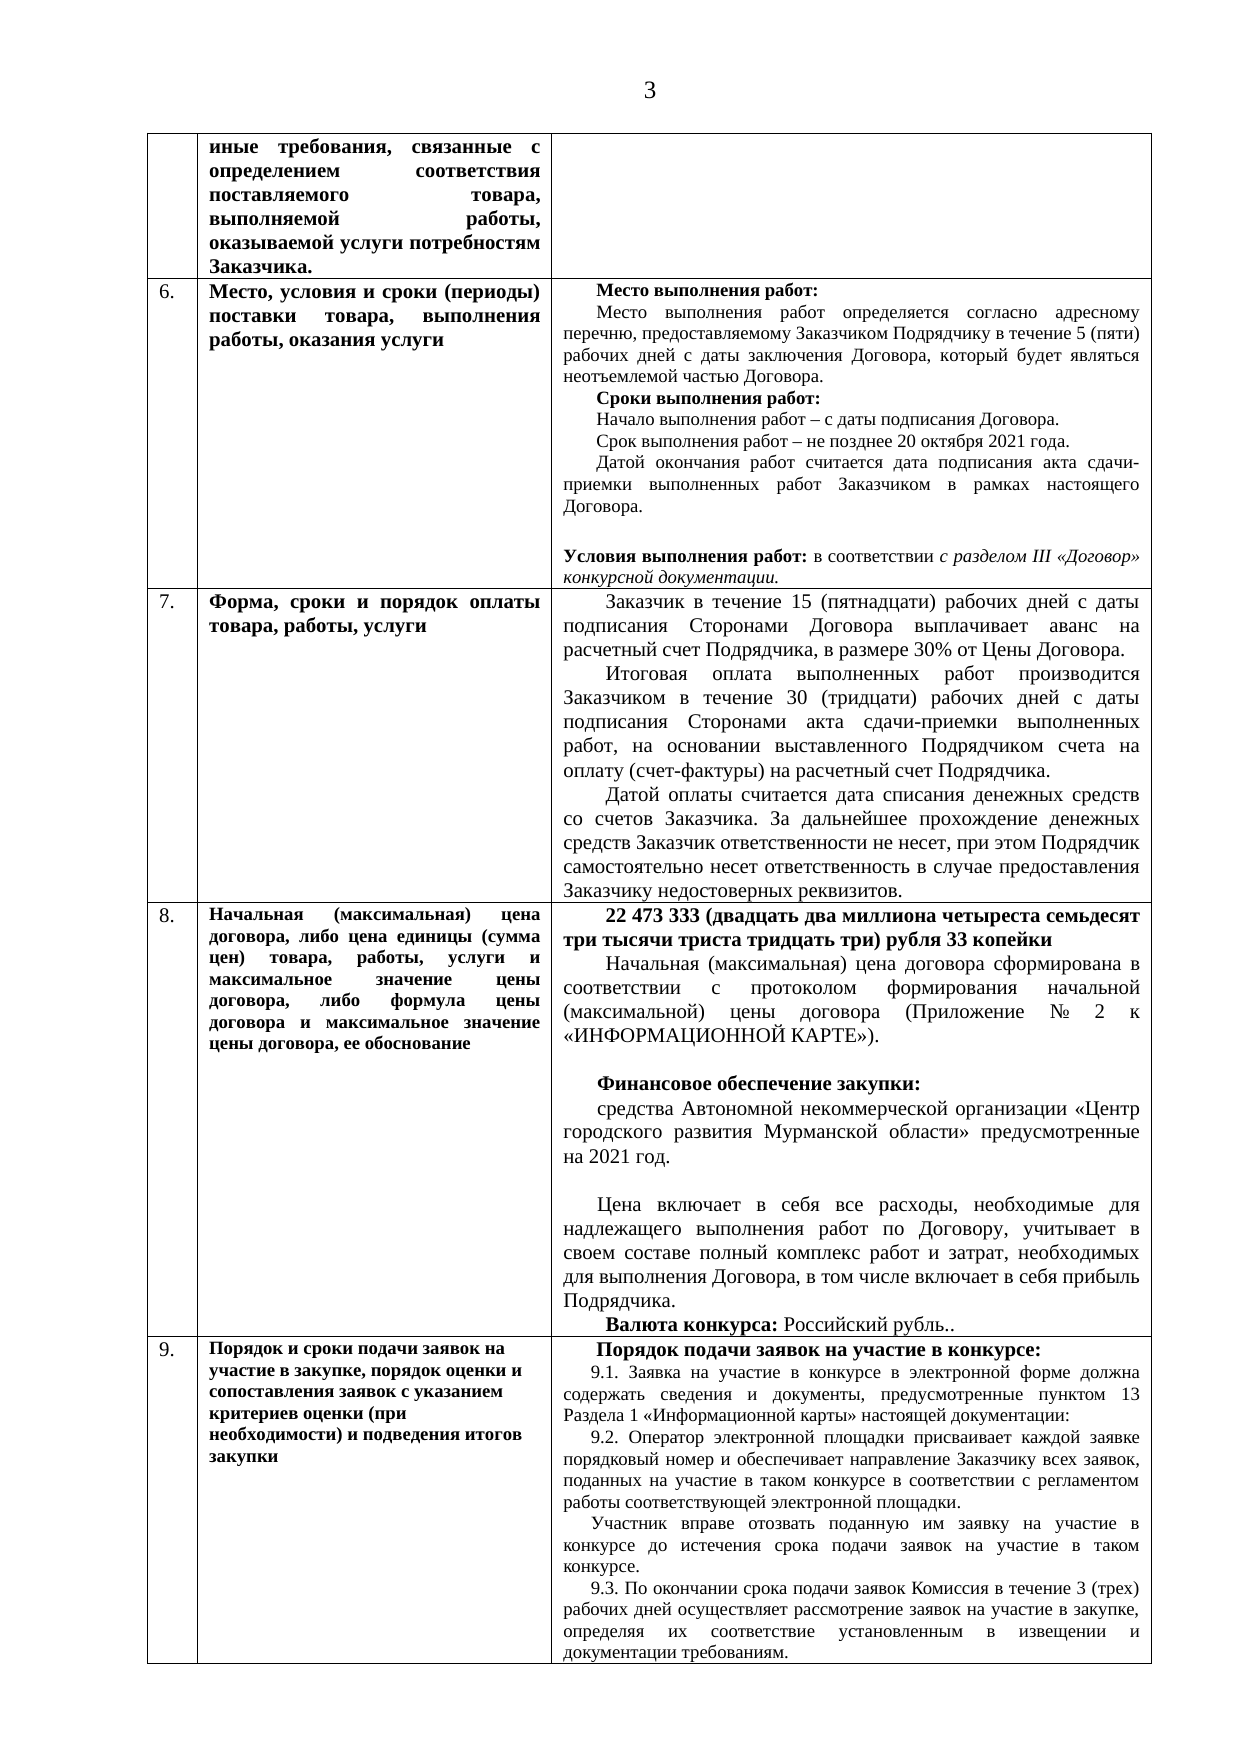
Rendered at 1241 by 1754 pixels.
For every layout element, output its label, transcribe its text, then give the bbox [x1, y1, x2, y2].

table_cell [198, 134, 551, 278]
table_cell [148, 279, 197, 588]
table_cell [148, 134, 197, 278]
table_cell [198, 1337, 551, 1663]
table_cell [148, 1337, 197, 1663]
table_cell Начальная (максимальная) цена договора, либо цена единицы (сумма цен) товара, работы, услуги и максимальное значение цены договора, либо формула цены договора и максимальное значение цены договора, ее обоснование [198, 903, 551, 1336]
table_cell 22 473 333 (двадцать два миллиона четыреста семьдесят три тысячи триста тридцать три) рубля 33 копейки Начальная (максимальная) цена договора сформирована в соответствии с протоколом формирования начальной (максимальной) цены договора (Приложение № 2 к «ИНФОРМАЦИОННОЙ КАРТЕ»). Финансовое обеспечение закупки: средства Автономной некоммерческой организации «Центр городского развития Мурманской области» предусмотренные на 2021 год. Цена включает в себя все расходы, необходимые для надлежащего выполнения работ по Договору, учитывает в своем составе полный комплекс работ и затрат, необходимых для выполнения Договора, в том числе включает в себя прибыль Подрядчика. Валюта конкурса: Российский рубль.. [552, 903, 1151, 1336]
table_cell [552, 1337, 1151, 1663]
table_cell Форма, сроки и порядок оплаты товара, работы, услуги [198, 589, 551, 902]
table_cell [148, 589, 197, 902]
table_cell [148, 903, 197, 1336]
table_cell Место, условия и сроки (периоды) поставки товара, выполнения работы, оказания услуги [198, 279, 551, 588]
table_cell Место выполнения работ: Место выполнения работ определяется согласно адресному перечню, предоставляемому Заказчиком Подрядчику в течение 5 (пяти) рабочих дней с даты заключения Договора, который будет являться неотъемлемой частью Договора. Сроки выполнения работ: Начало выполнения работ – с даты подписания Договора. Срок выполнения работ – не позднее 20 октября 2021 года. Датой окончания работ считается дата подписания акта сдачи-приемки выполненных работ Заказчиком в рамках настоящего Договора. Условия выполнения работ: в соответствии с разделом III «Договор» конкурсной документации. [552, 279, 1151, 588]
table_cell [552, 134, 1151, 278]
table_cell Заказчик в течение 15 (пятнадцати) рабочих дней с даты подписания Сторонами Договора выплачивает аванс на расчетный счет Подрядчика, в размере 30% от Цены Договора. Итоговая оплата выполненных работ производится Заказчиком в течение 30 (тридцати) рабочих дней с даты подписания Сторонами акта сдачи-приемки выполненных работ, на основании выставленного Подрядчиком счета на оплату (счет-фактуры) на расчетный счет Подрядчика. Датой оплаты считается дата списания денежных средств со счетов Заказчика. За дальнейшее прохождение денежных средств Заказчик ответственности не несет, при этом Подрядчик самостоятельно несет ответственность в случае предоставления Заказчику недостоверных реквизитов. [552, 589, 1151, 902]
